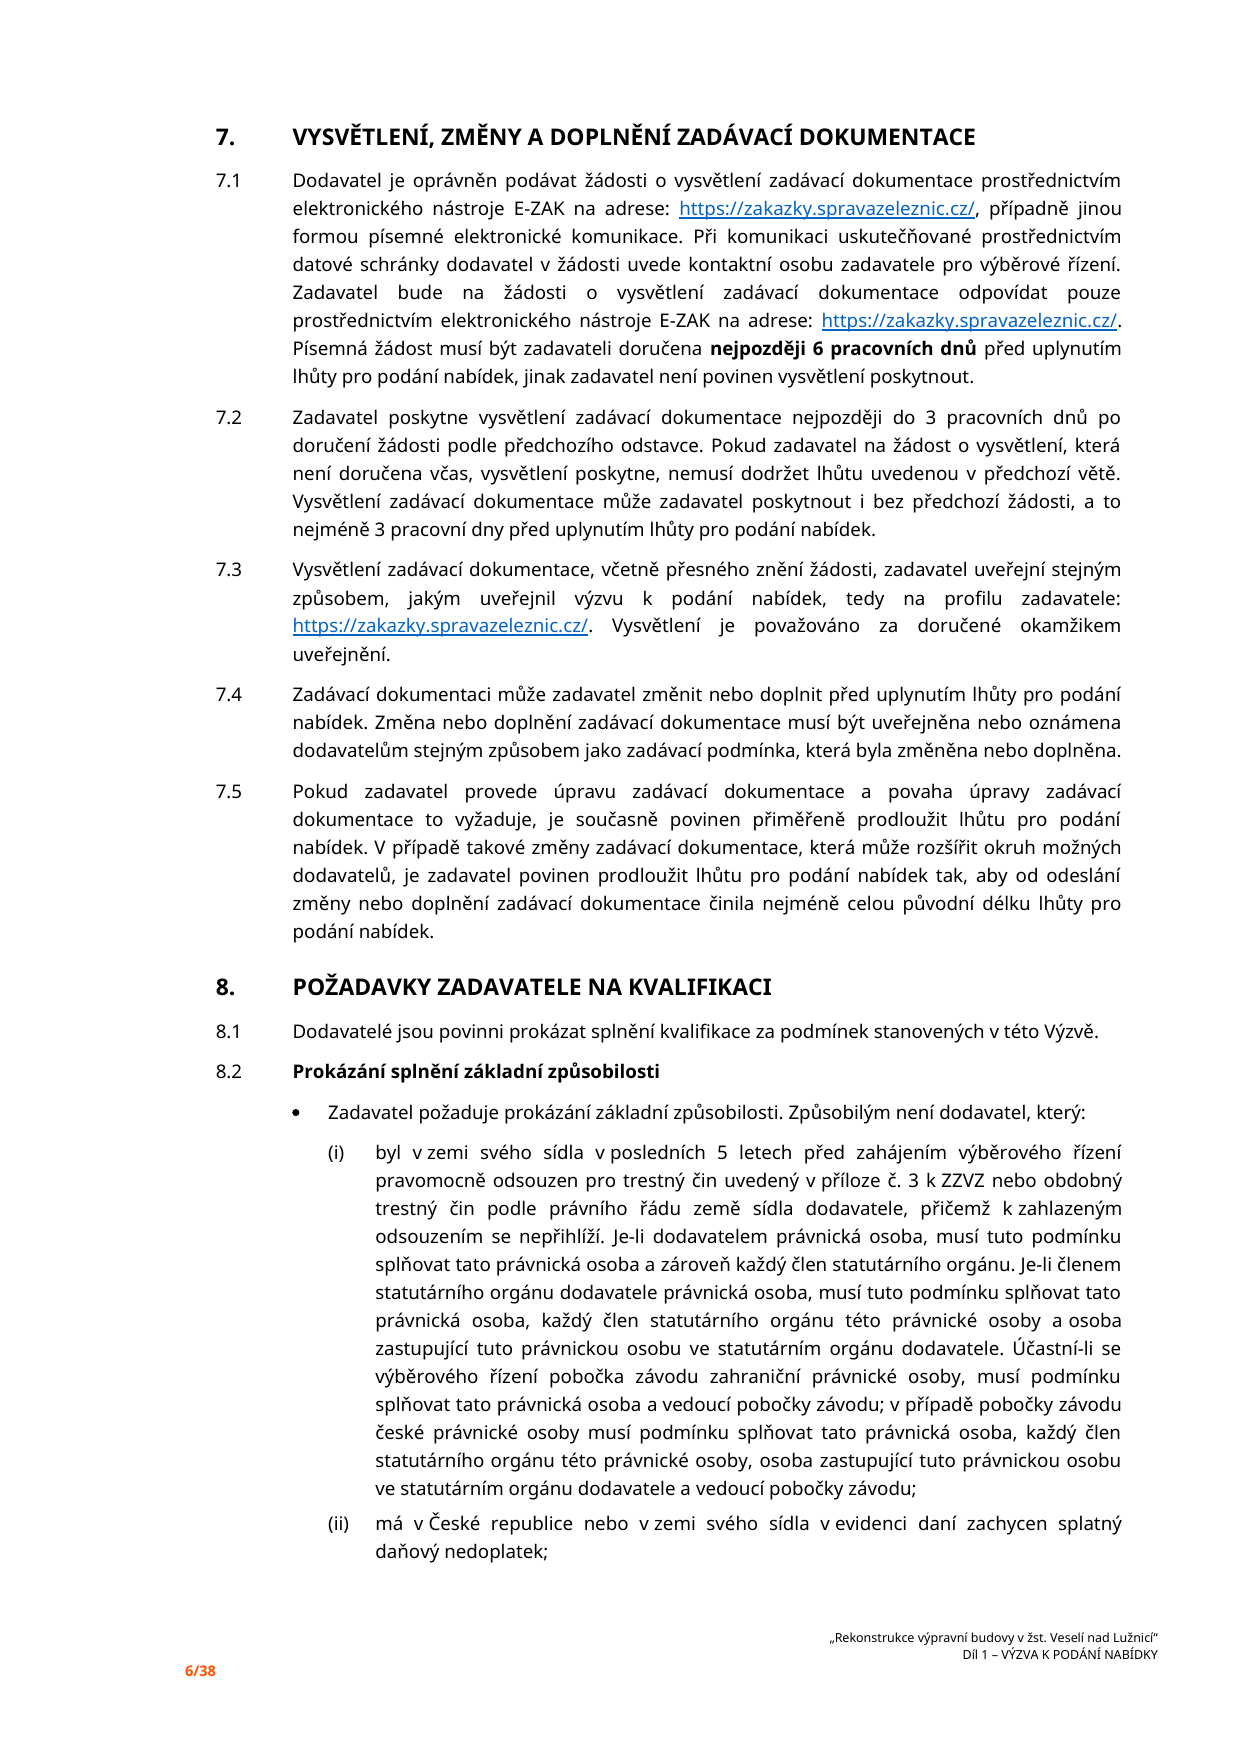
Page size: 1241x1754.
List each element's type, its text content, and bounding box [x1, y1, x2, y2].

text Zadavatel požaduje prokázání základní způsobilosti. Způsobilým není dodavatel, který: [292, 1099, 1122, 1124]
text Zadávací dokumentaci může zadavatel změnit nebo doplnit před uplynutím lhůty pro podání nabídek. Změna nebo doplnění zadávací dokumentace musí být uveřejněna nebo oznámena dodavatelům stejným způsobem jako zadávací podmínka, která byla změněna nebo doplněna. [216, 681, 1122, 763]
text Pokud zadavatel provede úpravu zadávací dokumentace a povaha úpravy zadávací dokumentace to vyžaduje, je současně povinen přiměřeně prodloužit lhůtu pro podání nabídek. V případě takové změny zadávací dokumentace, která může rozšířit okruh možných dodavatelů, je zadavatel povinen prodloužit lhůtu pro podání nabídek tak, aby od odeslání změny nebo doplnění zadávací dokumentace činila nejméně celou původní délku lhůty pro podání nabídek. [216, 778, 1122, 943]
text má v České republice nebo v zemi svého sídla v evidenci daní zachycen splatný daňový nedoplatek; [328, 1510, 1122, 1563]
text Zadavatel poskytne vysvětlení zadávací dokumentace nejpozději do 3 pracovních dnů po doručení žádosti podle předchozího odstavce. Pokud zadavatel na žádost o vysvětlení, která není doručena včas, vysvětlení poskytne, nemusí dodržet lhůtu uvedenou v předchozí větě. Vysvětlení zadávací dokumentace může zadavatel poskytnout i bez předchozí žádosti, a to nejméně 3 pracovní dny před uplynutím lhůty pro podání nabídek. [216, 404, 1122, 542]
text Dodavatel je oprávněn podávat žádosti o vysvětlení zadávací dokumentace prostřednictvím elektronického nástroje E-ZAK na adrese: https://zakazky.spravazeleznic.cz/, případně jinou formou písemné elektronické komunikace. Při komunikaci uskutečňované prostřednictvím datové schránky dodavatel v žádosti uvede kontaktní osobu zadavatele pro výběrové řízení. Zadavatel bude na žádosti o vysvětlení zadávací dokumentace odpovídat pouze prostřednictvím elektronického nástroje E-ZAK na adrese: https://zakazky.spravazeleznic.cz/. Písemná žádost musí být zadavateli doručena nejpozději 6 pracovních dnů před uplynutím lhůty pro podání nabídek, jinak zadavatel není povinen vysvětlení poskytnout. [216, 167, 1122, 389]
text VYSVĚTLENÍ, ZMĚNY A DOPLNĚNÍ ZADÁVACÍ DOKUMENTACE [216, 121, 1122, 152]
text POŽADAVKY ZADAVATELE NA KVALIFIKACI [216, 971, 1122, 1002]
text Prokázání splnění základní způsobilosti [216, 1058, 1122, 1084]
text Vysvětlení zadávací dokumentace, včetně přesného znění žádosti, zadavatel uveřejní stejným způsobem, jakým uveřejnil výzvu k podání nabídek, tedy na profilu zadavatele: https://zakazky.spravazeleznic.cz/. Vysvětlení je považováno za doručené okamžikem uveřejnění. [216, 557, 1122, 666]
text byl v zemi svého sídla v posledních 5 letech před zahájením výběrového řízení pravomocně odsouzen pro trestný čin uvedený v příloze č. 3 k ZZVZ nebo obdobný trestný čin podle právního řádu země sídla dodavatele, přičemž k zahlazeným odsouzením se nepřihlíží. Je-li dodavatelem právnická osoba, musí tuto podmínku splňovat tato právnická osoba a zároveň každý člen statutárního orgánu. Je-li členem statutárního orgánu dodavatele právnická osoba, musí tuto podmínku splňovat tato právnická osoba, každý člen statutárního orgánu této právnické osoby a osoba zastupující tuto právnickou osobu ve statutárním orgánu dodavatele. Účastní-li se výběrového řízení pobočka závodu zahraniční právnické osoby, musí podmínku splňovat tato právnická osoba a vedoucí pobočky závodu; v případě pobočky závodu české právnické osoby musí podmínku splňovat tato právnická osoba, každý člen statutárního orgánu této právnické osoby, osoba zastupující tuto právnickou osobu ve statutárním orgánu dodavatele a vedoucí pobočky závodu; [328, 1139, 1122, 1501]
text Dodavatelé jsou povinni prokázat splnění kvalifikace za podmínek stanovených v této Výzvě. [216, 1018, 1122, 1043]
